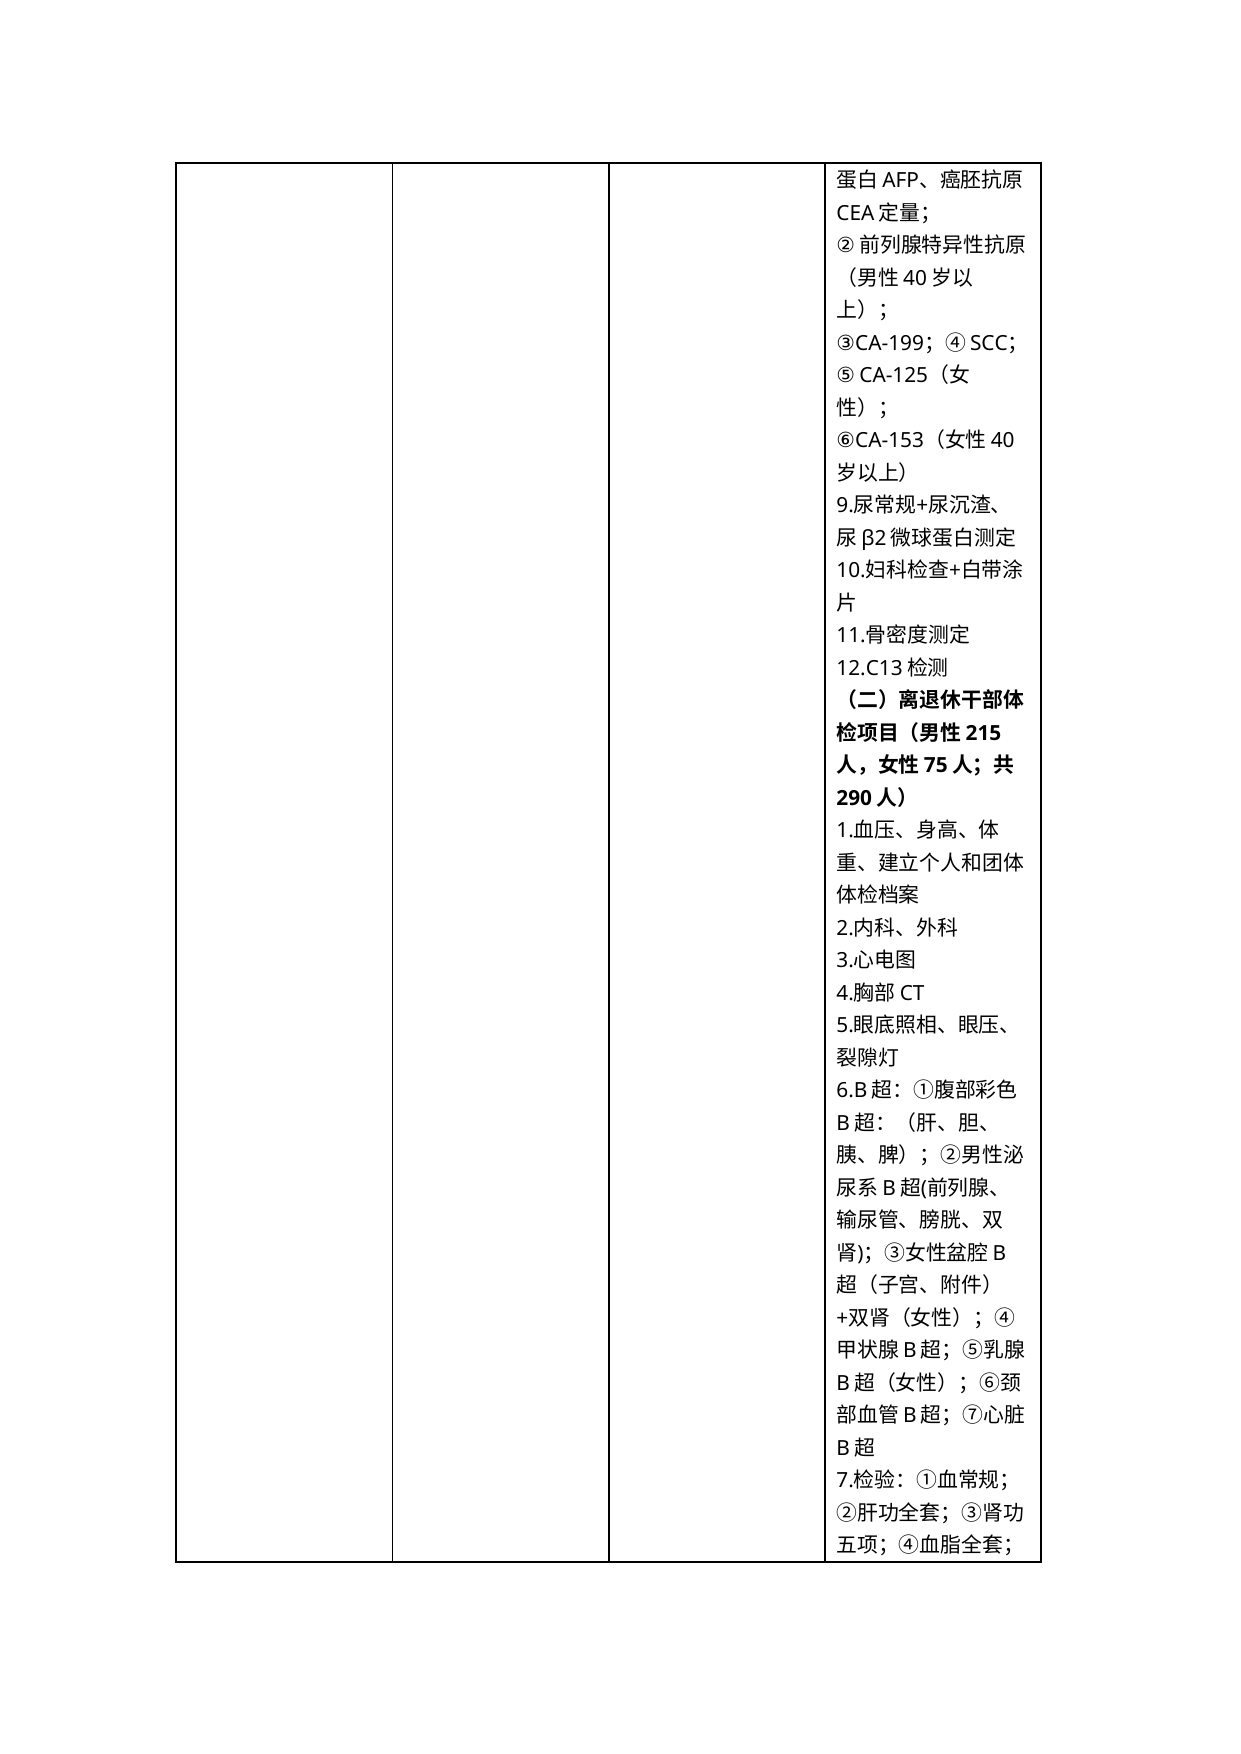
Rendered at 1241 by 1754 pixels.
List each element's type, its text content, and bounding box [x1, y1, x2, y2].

table_cell [610, 164, 824, 1561]
table_cell [177, 164, 392, 1561]
table_cell 1 [393, 164, 608, 1561]
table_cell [826, 164, 1040, 1561]
